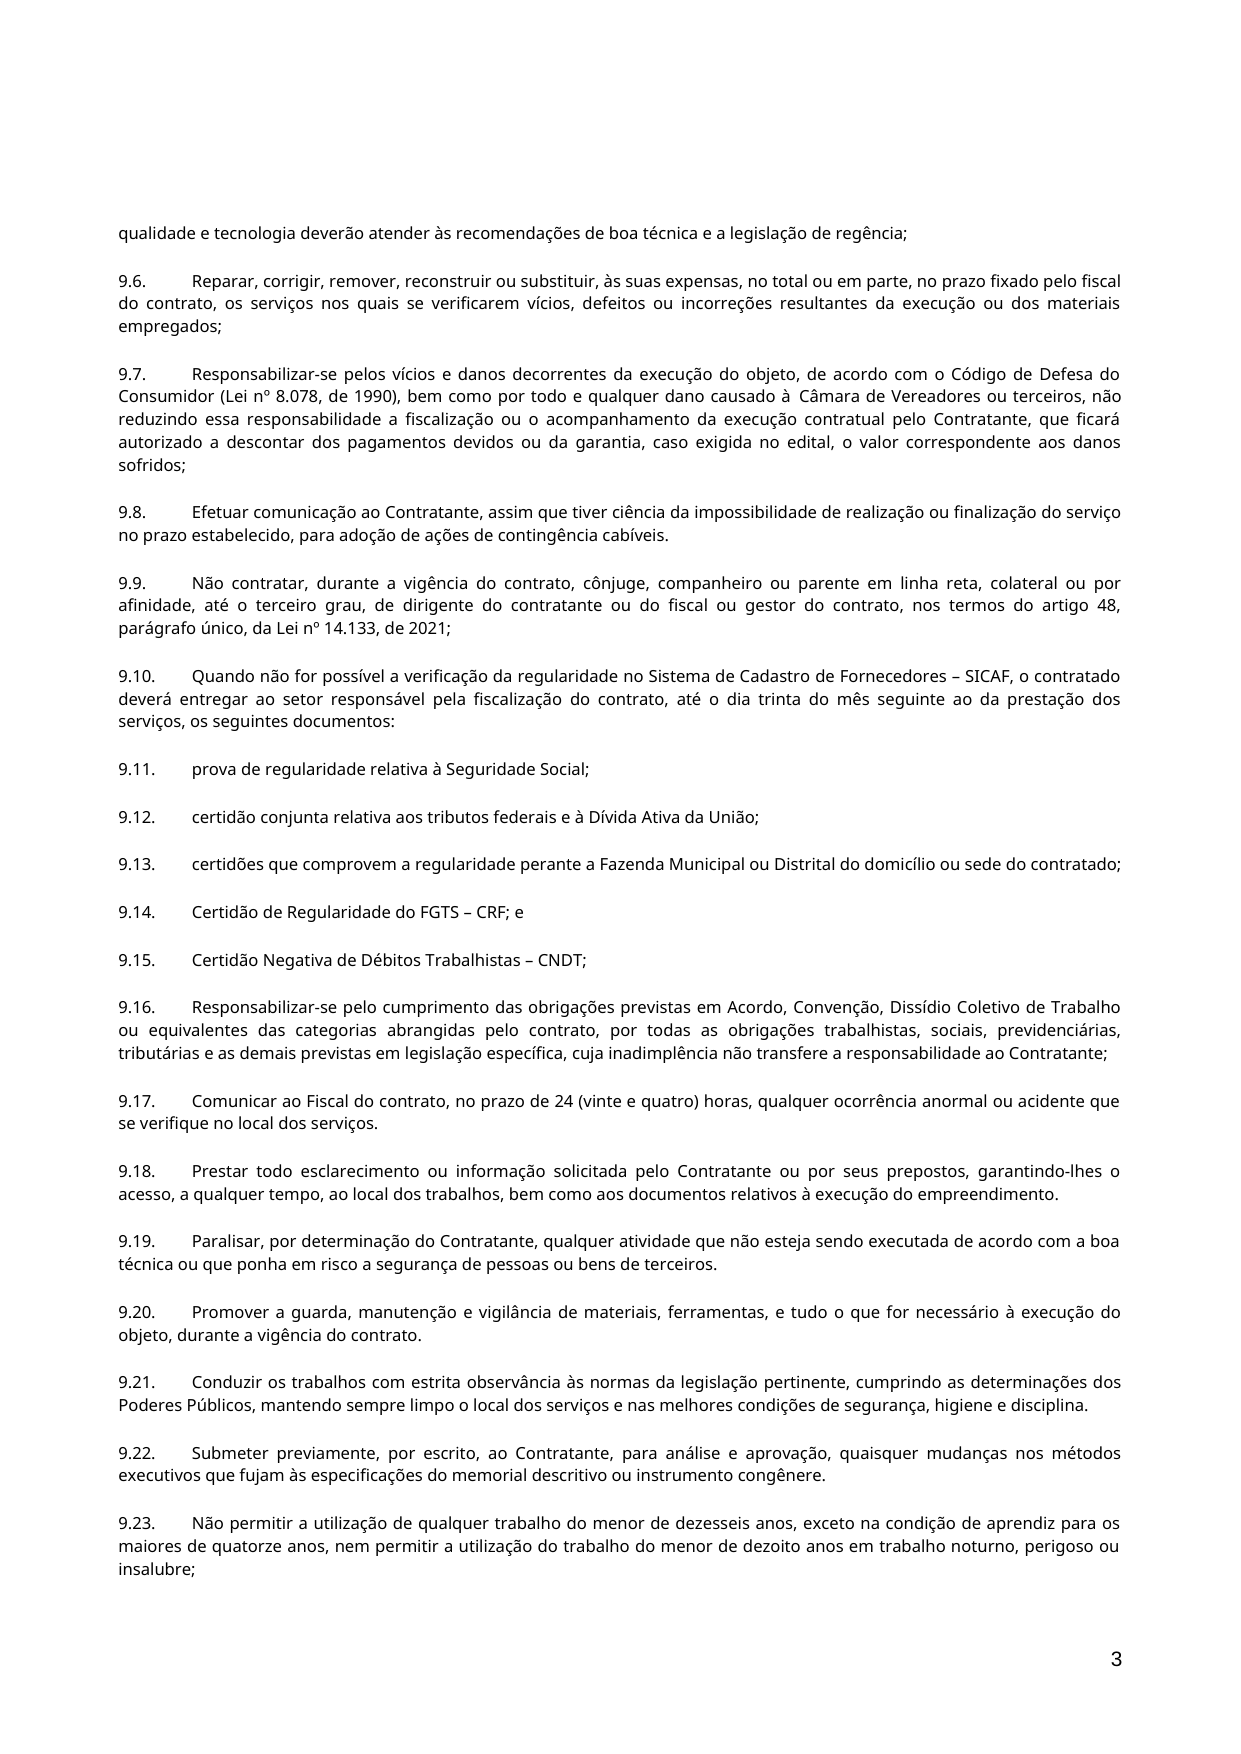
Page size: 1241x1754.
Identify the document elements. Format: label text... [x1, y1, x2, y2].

list Paralisar, por determinação do Contratante, qualquer atividade que não esteja sendo executada de acordo com a boa técnica ou que ponha em risco a segurança de pessoas ou bens de terceiros. [118, 1230, 1122, 1276]
list Reparar, corrigir, remover, reconstruir ou substituir, às suas expensas, no total ou em parte, no prazo fixado pelo fiscal do contrato, os serviços nos quais se verificarem vícios, defeitos ou incorreções resultantes da execução ou dos materiais empregados; [118, 269, 1122, 337]
list Prestar todo esclarecimento ou informação solicitada pelo Contratante ou por seus prepostos, garantindo-lhes o acesso, a qualquer tempo, ao local dos trabalhos, bem como aos documentos relativos à execução do empreendimento. [118, 1160, 1122, 1205]
list Não contratar, durante a vigência do contrato, cônjuge, companheiro ou parente em linha reta, colateral ou por afinidade, até o terceiro grau, de dirigente do contratante ou do fiscal ou gestor do contrato, nos termos do artigo 48, parágrafo único, da Lei nº 14.133, de 2021; [118, 571, 1122, 639]
list Efetuar comunicação ao Contratante, assim que tiver ciência da impossibilidade de realização ou finalização do serviço no prazo estabelecido, para adoção de ações de contingência cabíveis. [118, 501, 1122, 546]
list Responsabilizar-se pelo cumprimento das obrigações previstas em Acordo, Convenção, Dissídio Coletivo de Trabalho ou equivalentes das categorias abrangidas pelo contrato, por todas as obrigações trabalhistas, sociais, previdenciárias, tributárias e as demais previstas em legislação específica, cuja inadimplência não transfere a responsabilidade ao Contratante; [118, 996, 1122, 1064]
list Comunicar ao Fiscal do contrato, no prazo de 24 (vinte e quatro) horas, qualquer ocorrência anormal ou acidente que se verifique no local dos serviços. [118, 1089, 1122, 1135]
list Submeter previamente, por escrito, ao Contratante, para análise e aprovação, quaisquer mudanças nos métodos executivos que fujam às especificações do memorial descritivo ou instrumento congênere. [118, 1441, 1122, 1487]
list Responsabilizar-se pelos vícios e danos decorrentes da execução do objeto, de acordo com o Código de Defesa do Consumidor (Lei nº 8.078, de 1990), bem como por todo e qualquer dano causado à Câmara de Vereadores ou terceiros, não reduzindo essa responsabilidade a fiscalização ou o acompanhamento da execução contratual pelo Contratante, que ficará autorizado a descontar dos pagamentos devidos ou da garantia, caso exigida no edital, o valor correspondente aos danos sofridos; [118, 362, 1122, 476]
list Certidão de Regularidade do FGTS – CRF; e [118, 901, 1122, 923]
list prova de regularidade relativa à Seguridade Social; [118, 758, 1122, 780]
list Promover a guarda, manutenção e vigilância de materiais, ferramentas, e tudo o que for necessário à execução do objeto, durante a vigência do contrato. [118, 1301, 1122, 1346]
list Conduzir os trabalhos com estrita observância às normas da legislação pertinente, cumprindo as determinações dos Poderes Públicos, mantendo sempre limpo o local dos serviços e nas melhores condições de segurança, higiene e disciplina. [118, 1371, 1122, 1416]
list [118, 222, 1122, 244]
list Certidão Negativa de Débitos Trabalhistas – CNDT; [118, 948, 1122, 971]
list certidões que comprovem a regularidade perante a Fazenda Municipal ou Distrital do domicílio ou sede do contratado; [118, 853, 1122, 876]
list certidão conjunta relativa aos tributos federais e à Dívida Ativa da União; [118, 805, 1122, 828]
list Não permitir a utilização de qualquer trabalho do menor de dezesseis anos, exceto na condição de aprendiz para os maiores de quatorze anos, nem permitir a utilização do trabalho do menor de dezoito anos em trabalho noturno, perigoso ou insalubre; [118, 1512, 1122, 1580]
list Quando não for possível a verificação da regularidade no Sistema de Cadastro de Fornecedores – SICAF, o contratado deverá entregar ao setor responsável pela fiscalização do contrato, até o dia trinta do mês seguinte ao da prestação dos serviços, os seguintes documentos: [118, 664, 1122, 733]
